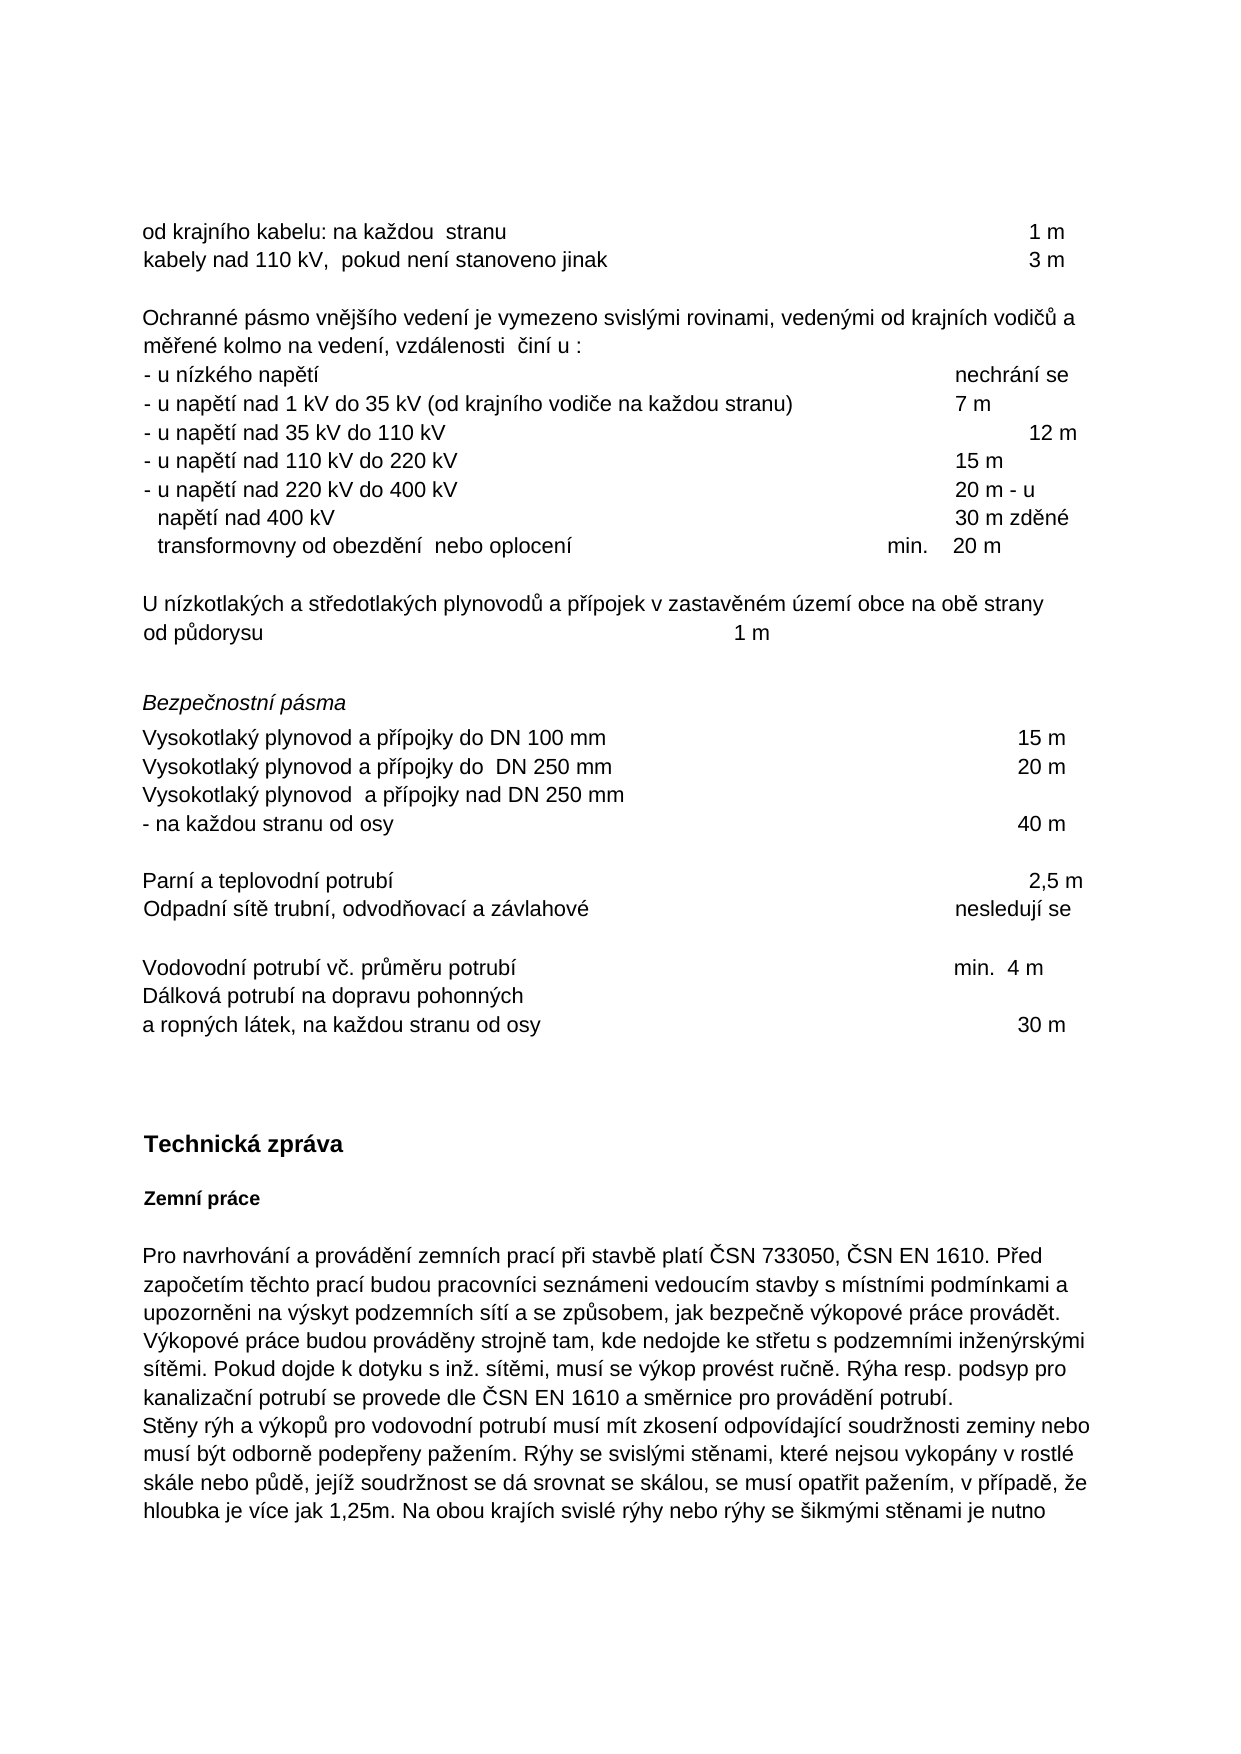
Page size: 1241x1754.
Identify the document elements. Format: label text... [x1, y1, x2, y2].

list u napětí nad 1 kV do 35 kV (od krajního vodiče na každou stranu) 7 m [143, 391, 1098, 416]
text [142, 1413, 1098, 1523]
list u napětí nad 110 kV do 220 kV 15 m [143, 448, 1098, 473]
list u napětí nad 220 kV do 400 kV 20 m - u napětí nad 400 kV 30 m zděné transformovny od obezdění nebo oplocení min. 20 m [143, 477, 1098, 558]
text Pro navrhování a provádění zemních prací při stavbě platí ČSN 733050, ČSN EN 1610. Před započetím těchto prací budou pracovníci seznámeni vedoucím stavby s místními podmínkami a upozorněni na výskyt podzemních sítí a se způsobem, jak bezpečně výkopové práce provádět. Výkopové práce budou prováděny strojně tam, kde nedojde ke střetu s podzemními inženýrskými sítěmi. Pokud dojde k dotyku s inž. sítěmi, musí se výkop provést ručně. Rýha resp. podsyp pro kanalizační potrubí se provede dle ČSN EN 1610 a směrnice pro provádění potrubí. [142, 1243, 1098, 1409]
subtitle Technická zpráva [143, 1130, 1028, 1158]
text a ropných látek, na každou stranu od osy 30 m [142, 1012, 1098, 1037]
subtitle Bezpečnostní pásma [142, 689, 1028, 715]
text Ochranné pásmo vnějšího vedení je vymezeno svislými rovinami, vedenými od krajních vodičů a měřené kolmo na vedení, vzdálenosti činí u : [142, 305, 1098, 358]
text od krajního kabelu: na každou stranu 1 m kabely nad 110 kV, pokud není stanoveno jinak 3 m [142, 219, 1098, 272]
text Vysokotlaký plynovod a přípojky do DN 250 mm 20 m [142, 754, 1098, 779]
text Zemní práce [143, 1187, 1098, 1210]
text Vodovodní potrubí vč. průměru potrubí min. 4 m [142, 954, 1098, 979]
text Vysokotlaký plynovod a přípojky do DN 100 mm 15 m [142, 725, 1098, 750]
text U nízkotlakých a středotlakých plynovodů a přípojek v zastavěném území obce na obě strany od půdorysu 1 m [142, 591, 1057, 644]
list u nízkého napětí nechrání se [143, 362, 1098, 387]
text Dálková potrubí na dopravu pohonných [142, 983, 1098, 1008]
text Parní a teplovodní potrubí 2,5 m Odpadní sítě trubní, odvodňovací a závlahové nesledují se [142, 867, 1098, 921]
text Vysokotlaký plynovod a přípojky nad DN 250 mm [142, 782, 1098, 808]
list u napětí nad 35 kV do 110 kV 12 m [143, 419, 1098, 444]
text - na každou stranu od osy 40 m [142, 811, 1098, 836]
